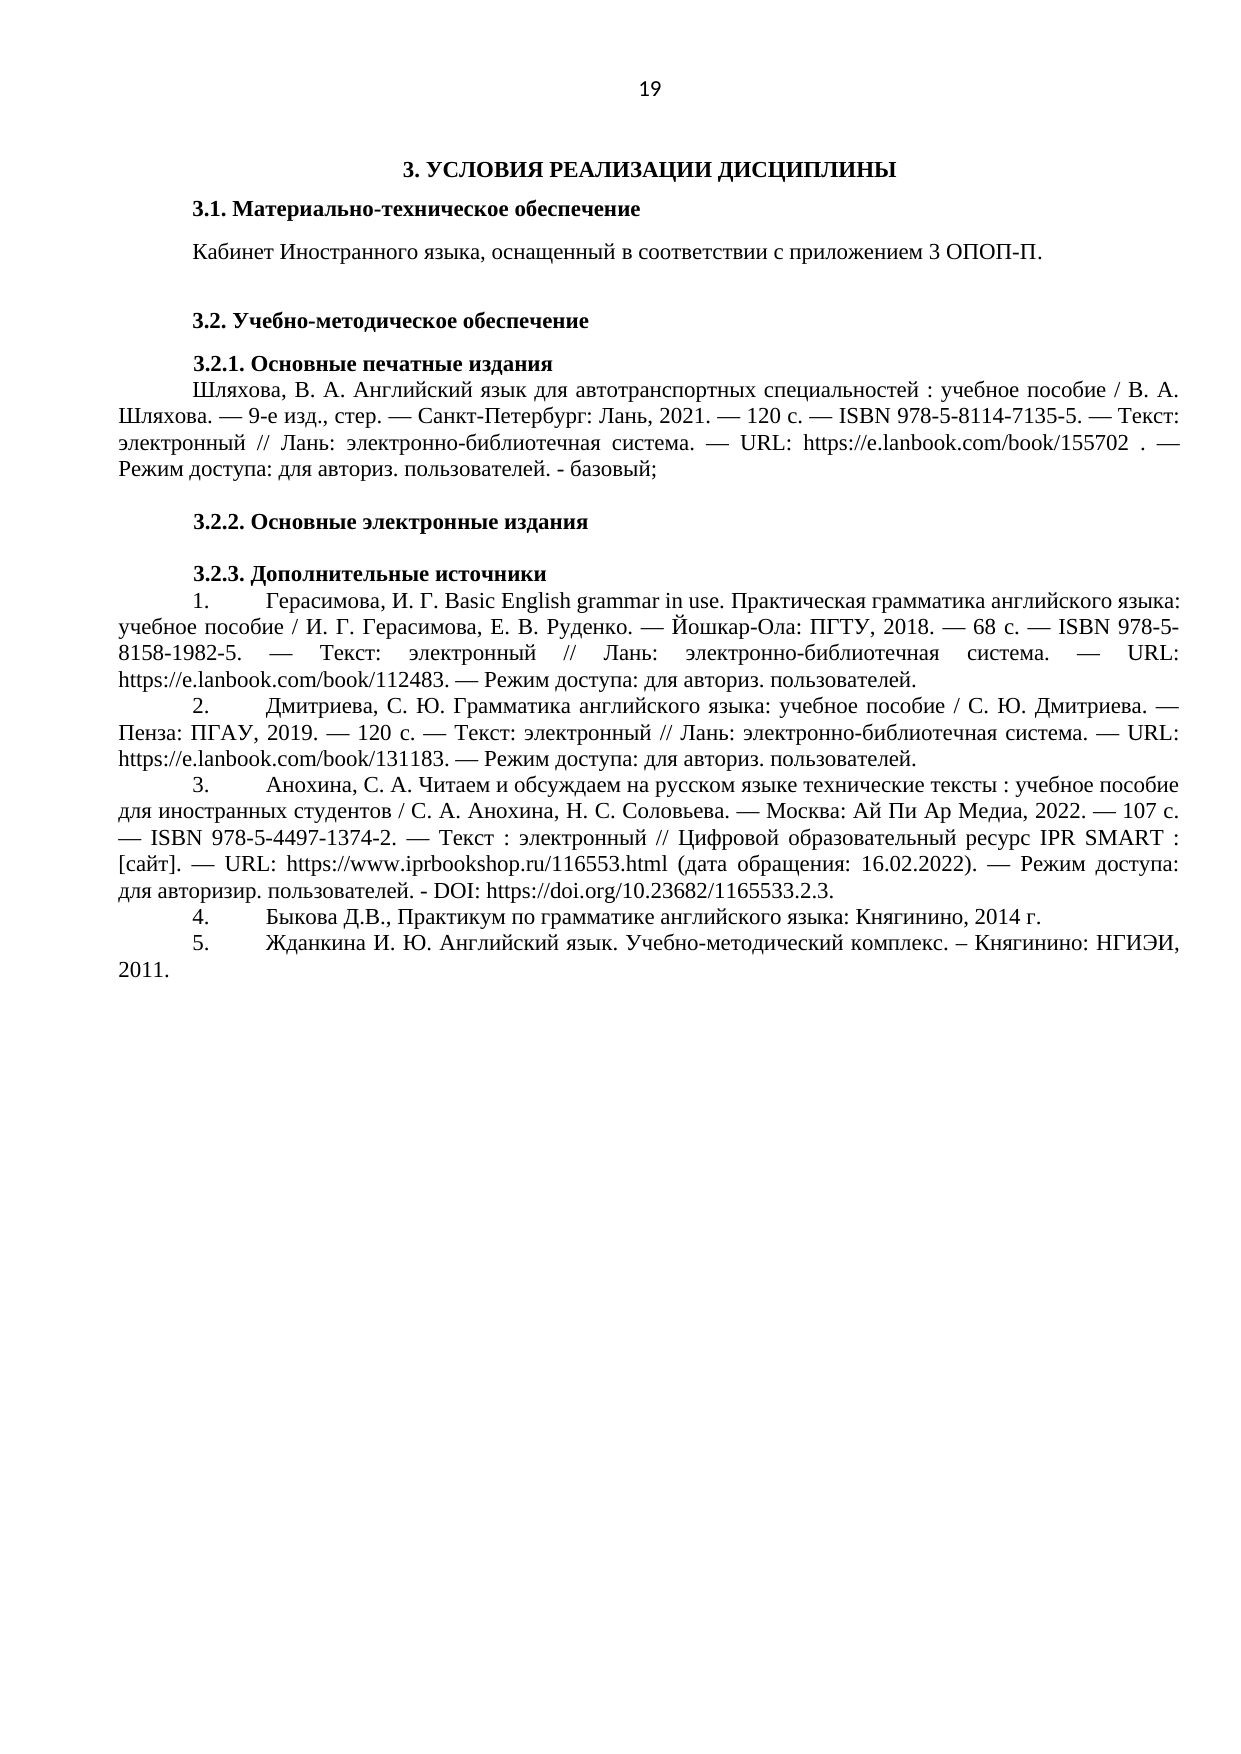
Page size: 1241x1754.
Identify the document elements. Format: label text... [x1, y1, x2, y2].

text 3.2.1. Основные печатные издания [193, 349, 1181, 376]
list Жданкина И. Ю. Английский язык. Учебно-методический комплекс. – Княгинино: НГИЭИ, 2011. [118, 929, 1181, 982]
text 3.2. Учебно-методическое обеспечение [118, 307, 1181, 333]
text 3. Условия реализации ДИСЦИПЛИНЫ [118, 156, 1181, 183]
text Кабинет Иностранного языка, оснащенный в соответствии с приложением 3 ОПОП-П. [118, 238, 1181, 264]
list Герасимова, И. Г. Basic English grammar in use. Практическая грамматика английского языка: учебное пособие / И. Г. Герасимова, Е. В. Руденко. — Йошкар-Ола: ПГТУ, 2018. — 68 с. — ISBN 978-5-8158-1982-5. — Текст: электронный // Лань: электронно-библиотечная система. — URL: https://e.lanbook.com/book/112483. — Режим доступа: для авториз. пользователей. [118, 587, 1181, 692]
text 3.2.2. Основные электронные издания [118, 508, 1181, 534]
list Анохина, С. А. Читаем и обсуждаем на русском языке технические тексты : учебное пособие для иностранных студентов / С. А. Анохина, Н. С. Соловьева. — Москва: Ай Пи Ар Медиа, 2022. — 107 c. — ISBN 978-5-4497-1374-2. — Текст : электронный // Цифровой образовательный ресурс IPR SMART : [сайт]. — URL: https://www.iprbookshop.ru/116553.html (дата обращения: 16.02.2022). — Режим доступа: для авторизир. пользователей. - DOI: https://doi.org/10.23682/1165533.2.3. [118, 771, 1181, 903]
list Быкова Д.В., Практикум по грамматике английского языка: Княгинино, 2014 г. [118, 903, 1181, 929]
list Дмитриева, С. Ю. Грамматика английского языка: учебное пособие / С. Ю. Дмитриева. — Пенза: ПГАУ, 2019. — 120 с. — Текст: электронный // Лань: электронно-библиотечная система. — URL: https://e.lanbook.com/book/131183. — Режим доступа: для авториз. пользователей. [118, 692, 1181, 771]
text Шляхова, В. А. Английский язык для автотранспортных специальностей : учебное пособие / В. А. Шляхова. — 9-е изд., стер. — Санкт-Петербург: Лань, 2021. — 120 с. — ISBN 978-5-8114-7135-5. — Текст: электронный // Лань: электронно-библиотечная система. — URL: https://e.lanbook.com/book/155702 . — Режим доступа: для авториз. пользователей. - базовый; [118, 376, 1181, 481]
text 3.2.3. Дополнительные источники [193, 560, 1181, 587]
text 3.1. Материально-техническое обеспечение [118, 195, 1181, 221]
